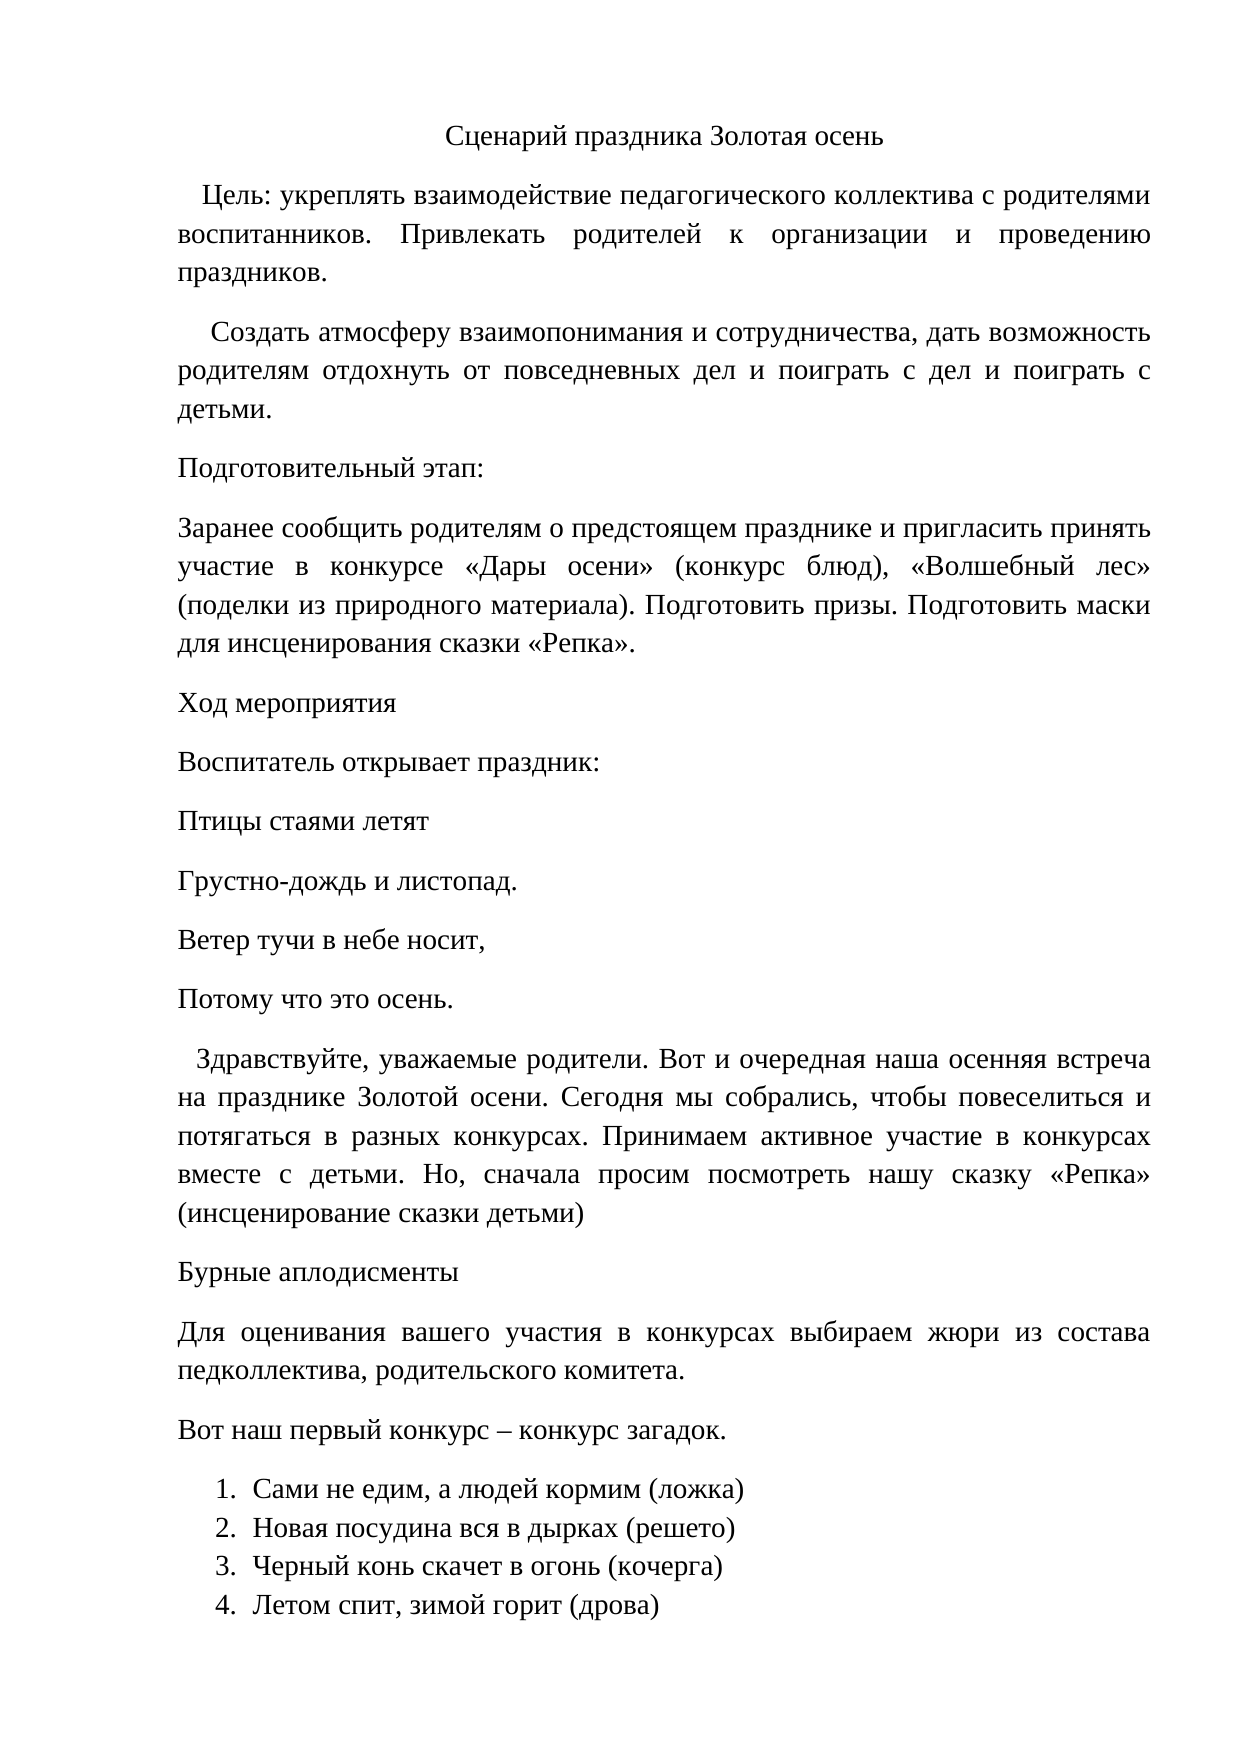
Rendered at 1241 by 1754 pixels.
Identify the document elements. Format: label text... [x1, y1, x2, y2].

text Для оценивания вашего участия в конкурсах выбираем жюри из состава педколлектива, родительского комитета. [177, 1314, 1152, 1386]
list Летом спит, зимой горит (дрова) [215, 1587, 1152, 1620]
text Здравствуйте, уважаемые родители. Вот и очередная наша осенняя встреча на празднике Золотой осени. Сегодня мы собрались, чтобы повеселиться и потягаться в разных конкурсах. Принимаем активное участие в конкурсах вместе с детьми. Но, сначала просим посмотреть нашу сказку «Репка» (инсценирование сказки детьми) [177, 1041, 1152, 1229]
list Сами не едим, а людей кормим (ложка) [215, 1471, 1152, 1505]
text Цель: укреплять взаимодействие педагогического коллектива с родителями воспитанников. Привлекать родителей к организации и проведению праздников. [177, 177, 1152, 288]
text Заранее сообщить родителям о предстоящем празднике и пригласить принять участие в конкурсе «Дары осени» (конкурс блюд), «Волшебный лес» (поделки из природного материала). Подготовить призы. Подготовить маски для инсценирования сказки «Репка». [177, 510, 1152, 659]
text Сценарий праздника Золотая осень [177, 118, 1152, 152]
text Вот наш первый конкурс – конкурс загадок. [177, 1412, 1152, 1445]
text Бурные аплодисменты [177, 1254, 1152, 1288]
list Черный конь скачет в огонь (кочерга) [215, 1548, 1152, 1582]
text Подготовительный этап: [177, 450, 1152, 484]
list Новая посудина вся в дырках (решето) [215, 1510, 1152, 1543]
text Грустно-дождь и листопад. [177, 863, 1152, 896]
text Создать атмосферу взаимопонимания и сотрудничества, дать возможность родителям отдохнуть от повседневных дел и поиграть с дел и поиграть с детьми. [177, 314, 1152, 424]
text Ход мероприятия [177, 685, 1152, 718]
text Воспитатель открывает праздник: [177, 744, 1152, 778]
text Ветер тучи в небе носит, [177, 922, 1152, 956]
text Потому что это осень. [177, 982, 1152, 1015]
text Птицы стаями летят [177, 803, 1152, 837]
